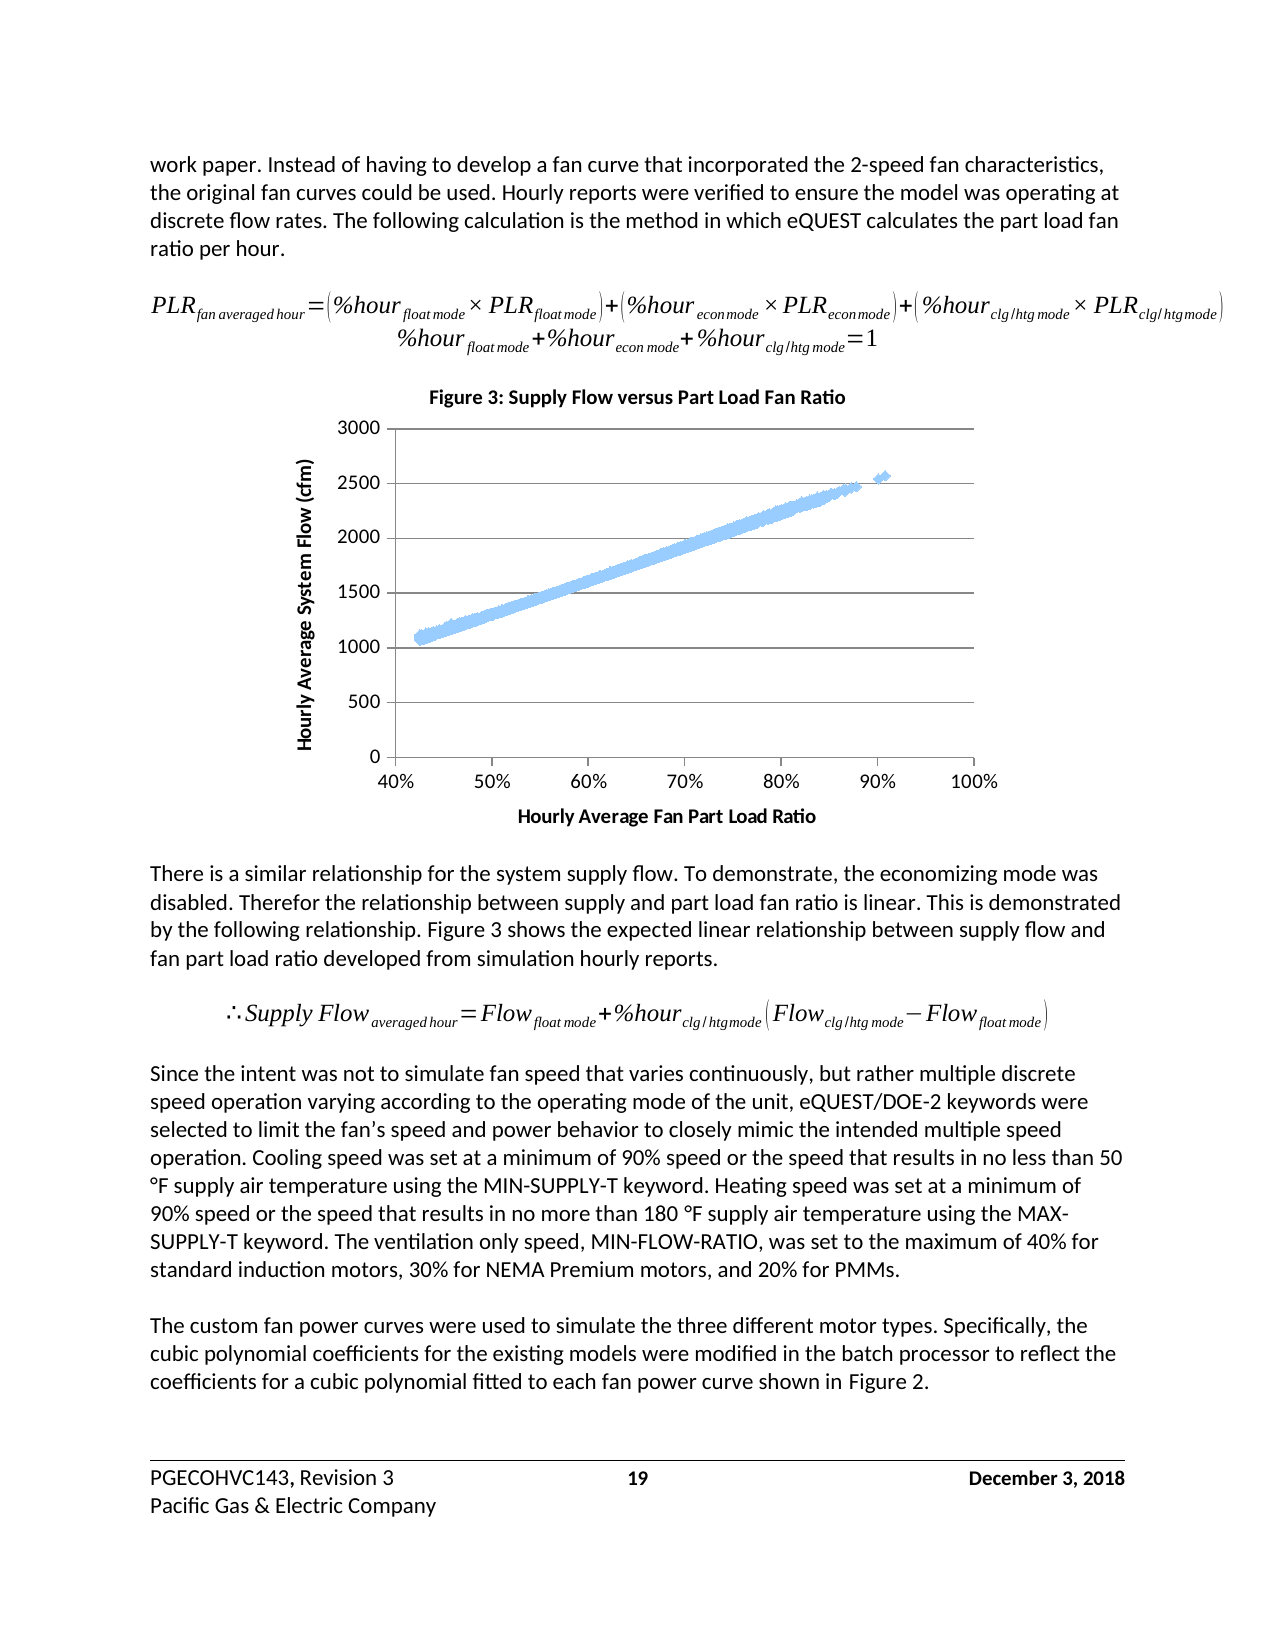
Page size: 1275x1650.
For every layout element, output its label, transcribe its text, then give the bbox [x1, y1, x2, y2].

text The custom fan power curves were used to simulate the three different motor types. Specifically, the cubic polynomial coefficients for the existing models were modified in the batch processor to reflect the coefficients for a cubic polynomial fitted to each fan power curve shown in Figure 2. [150, 1311, 1125, 1395]
text Figure 3: Supply Flow versus Part Load Fan Ratio [150, 384, 1125, 409]
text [150, 150, 1125, 262]
text Since the intent was not to simulate fan speed that varies continuously, but rather multiple discrete speed operation varying according to the operating mode of the unit, eQUEST/DOE-2 keywords were selected to limit the fan’s speed and power behavior to closely mimic the intended multiple speed operation. Cooling speed was set at a minimum of 90% speed or the speed that results in no less than 50 °F supply air temperature using the MIN-SUPPLY-T keyword. Heating speed was set at a minimum of 90% speed or the speed that results in no more than 180 °F supply air temperature using the MAX-SUPPLY-T keyword. The ventilation only speed, MIN-FLOW-RATIO, was set to the maximum of 40% for standard induction motors, 30% for NEMA Premium motors, and 20% for PMMs. [150, 1059, 1125, 1283]
text There is a similar relationship for the system supply flow. To demonstrate, the economizing mode was disabled. Therefor the relationship between supply and part load fan ratio is linear. This is demonstrated by the following relationship. Figure 3 shows the expected linear relationship between supply flow and fan part load ratio developed from simulation hourly reports. [150, 859, 1125, 972]
